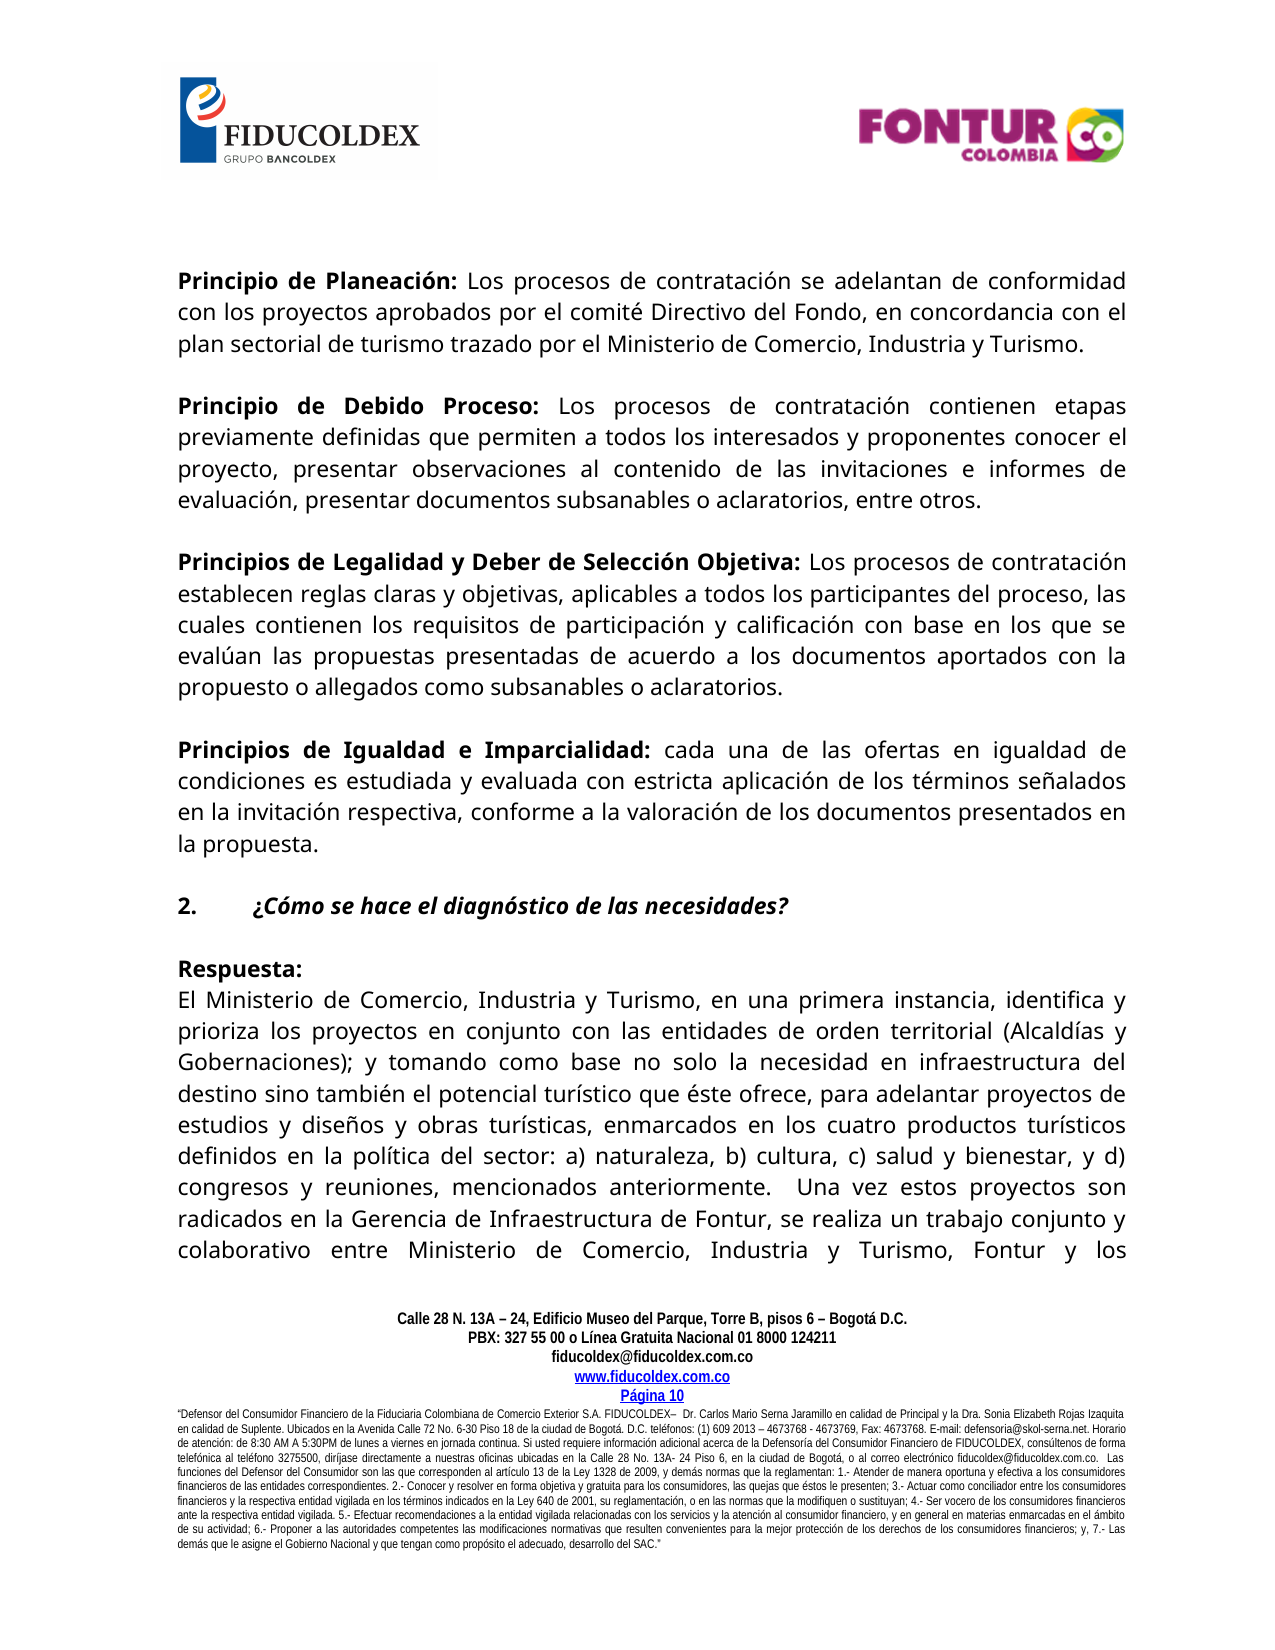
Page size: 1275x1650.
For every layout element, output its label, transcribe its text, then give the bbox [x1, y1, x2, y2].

picture [857, 106, 1123, 162]
text Principios de Igualdad e Imparcialidad: cada una de las ofertas en igualdad de condiciones es estudiada y evaluada con estricta aplicación de los términos señalados en la invitación respectiva, conforme a la valoración de los documentos presentados en la propuesta. [177, 734, 1127, 859]
text Principios de Legalidad y Deber de Selección Objetiva: Los procesos de contratación establecen reglas claras y objetivas, aplicables a todos los participantes del proceso, las cuales contienen los requisitos de participación y calificación con base en los que se evalúan las propuestas presentadas de acuerdo a los documentos aportados con la propuesto o allegados como subsanables o aclaratorios. [177, 546, 1127, 702]
picture [161, 62, 439, 180]
text Principio de Debido Proceso: Los procesos de contratación contienen etapas previamente definidas que permiten a todos los interesados y proponentes conocer el proyecto, presentar observaciones al contenido de las invitaciones e informes de evaluación, presentar documentos subsanables o aclaratorios, entre otros. [177, 390, 1127, 515]
text Principio de Planeación: Los procesos de contratación se adelantan de conformidad con los proyectos aprobados por el comité Directivo del Fondo, en concordancia con el plan sectorial de turismo trazado por el Ministerio de Comercio, Industria y Turismo. [177, 265, 1127, 359]
list ¿Cómo se hace el diagnóstico de las necesidades? [177, 890, 1127, 921]
text Respuesta: [177, 952, 1127, 984]
